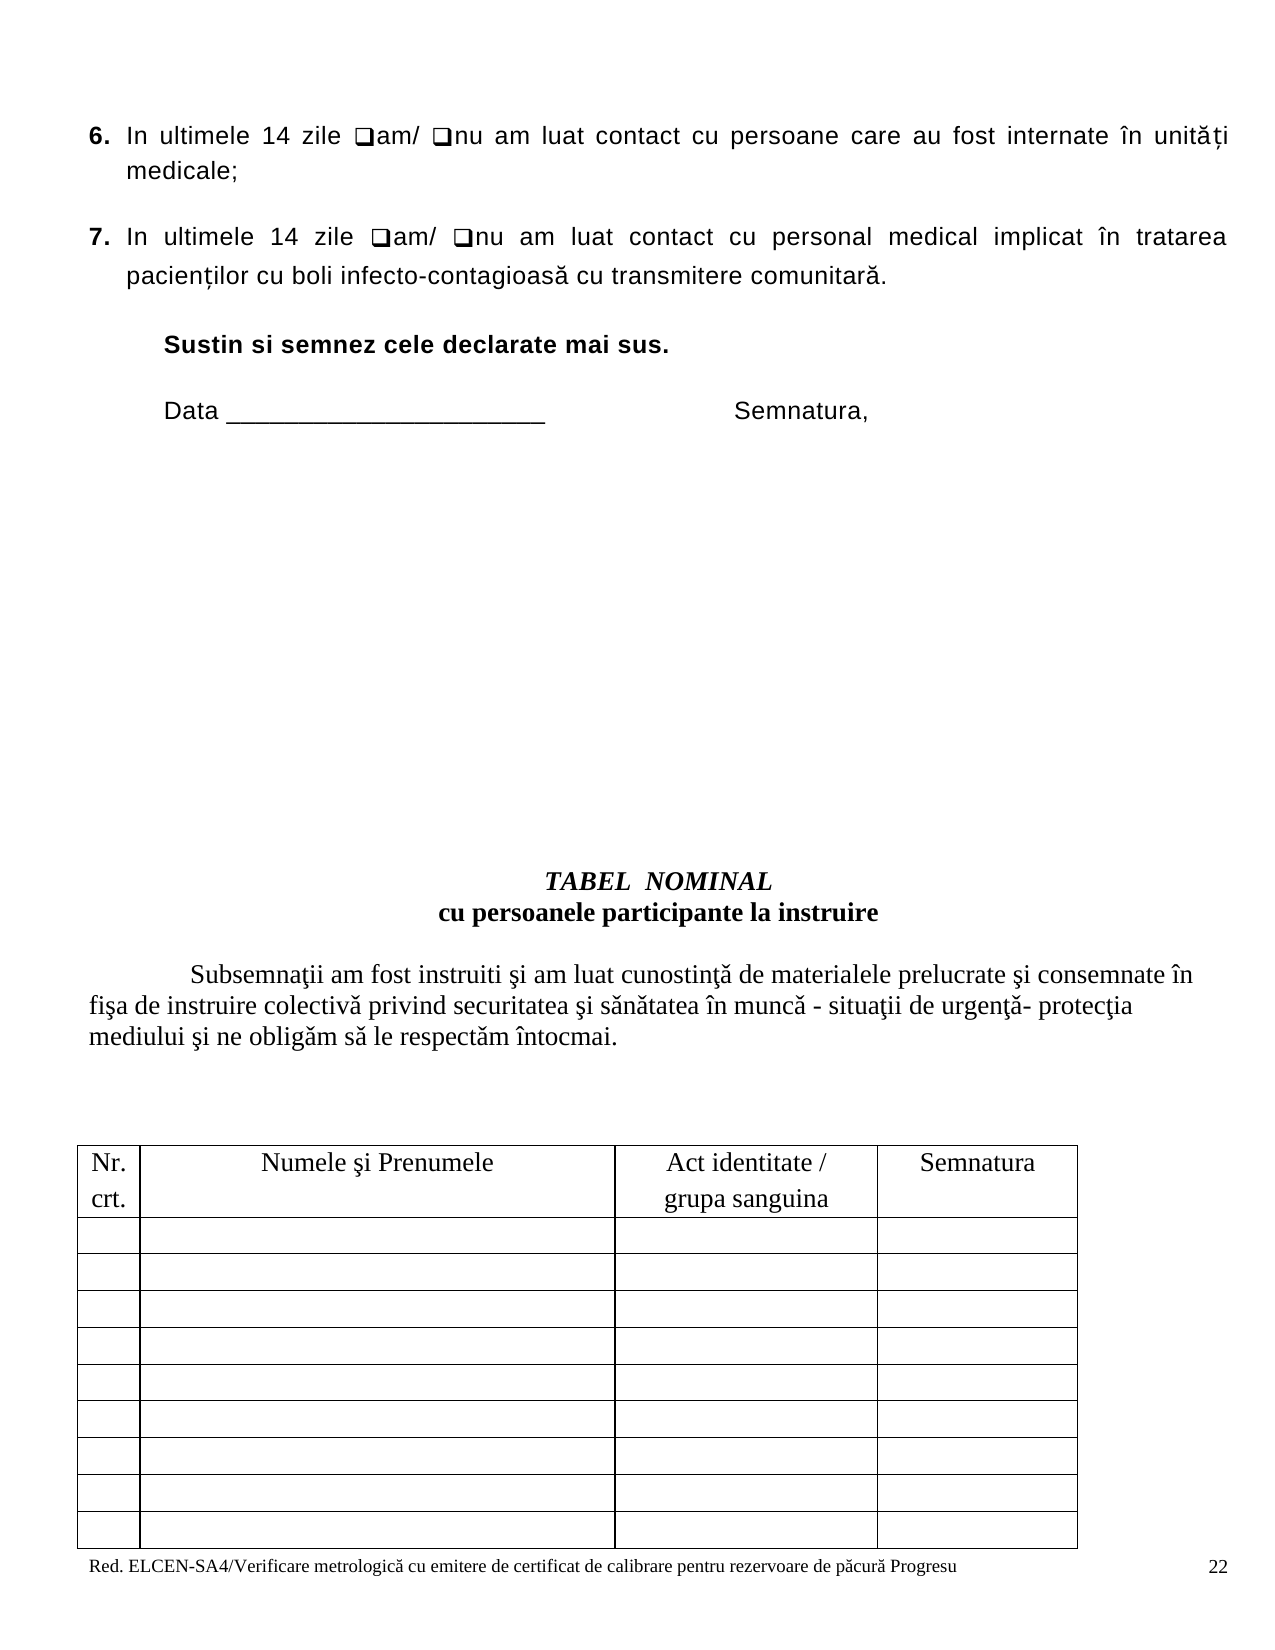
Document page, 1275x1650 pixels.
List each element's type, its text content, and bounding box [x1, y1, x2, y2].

table_cell [78, 1328, 139, 1364]
table_cell [616, 1401, 877, 1437]
table_cell [616, 1365, 877, 1400]
table_cell [878, 1438, 1077, 1474]
table_header Nr. crt. [78, 1146, 139, 1217]
table_cell [878, 1475, 1077, 1511]
table_cell [141, 1291, 614, 1327]
list In ultimele 14 zile am/ nu am luat contact cu personal medical implicat în tratarea pacienților cu boli infecto-contagioasă cu transmitere comunitară. [89, 222, 1228, 292]
table_cell [141, 1512, 614, 1547]
table_cell [78, 1438, 139, 1474]
text Data ______________________ Semnatura, [89, 396, 1228, 424]
table_header Semnatura [878, 1146, 1077, 1217]
text Subsemnaţii am fost instruiti şi am luat cunostinţǎ de materialele prelucrate şi consemnate în fişa de instruire colectivǎ privind securitatea şi sǎnǎtatea în muncǎ - situaţii de urgenţǎ- protecţia mediului şi ne obligǎm sǎ le respectǎm întocmai. [89, 958, 1228, 1052]
table_cell [78, 1475, 139, 1511]
text cu persoanele participante la instruire [89, 896, 1228, 927]
table_cell [616, 1512, 877, 1547]
table_cell [878, 1291, 1077, 1327]
table_cell [141, 1438, 614, 1474]
table_cell [878, 1218, 1077, 1253]
table_cell [141, 1365, 614, 1400]
table_cell [141, 1254, 614, 1290]
table_cell [78, 1401, 139, 1437]
text Sustin si semnez cele declarate mai sus. [89, 330, 1228, 358]
table_cell [78, 1291, 139, 1327]
table_cell [878, 1512, 1077, 1547]
table_cell [616, 1291, 877, 1327]
table_header Act identitate / grupa sanguina [616, 1146, 877, 1217]
table_cell [141, 1218, 614, 1253]
table_cell [616, 1218, 877, 1253]
table_cell [878, 1401, 1077, 1437]
table_cell [616, 1475, 877, 1511]
table_cell [878, 1328, 1077, 1364]
table_header Numele şi Prenumele [141, 1146, 614, 1217]
table_cell [78, 1365, 139, 1400]
list In ultimele 14 zile am/ nu am luat contact cu persoane care au fost internate în unități medicale; [89, 117, 1228, 184]
table_cell [616, 1254, 877, 1290]
text TABEL NOMINAL [89, 865, 1228, 896]
table_cell [616, 1438, 877, 1474]
table_cell [78, 1218, 139, 1253]
table_cell [78, 1254, 139, 1290]
table_cell [78, 1512, 139, 1547]
table_cell [141, 1328, 614, 1364]
table_cell [878, 1365, 1077, 1400]
table_cell [878, 1254, 1077, 1290]
table_cell [141, 1475, 614, 1511]
table_cell [141, 1401, 614, 1437]
table_cell [616, 1328, 877, 1364]
